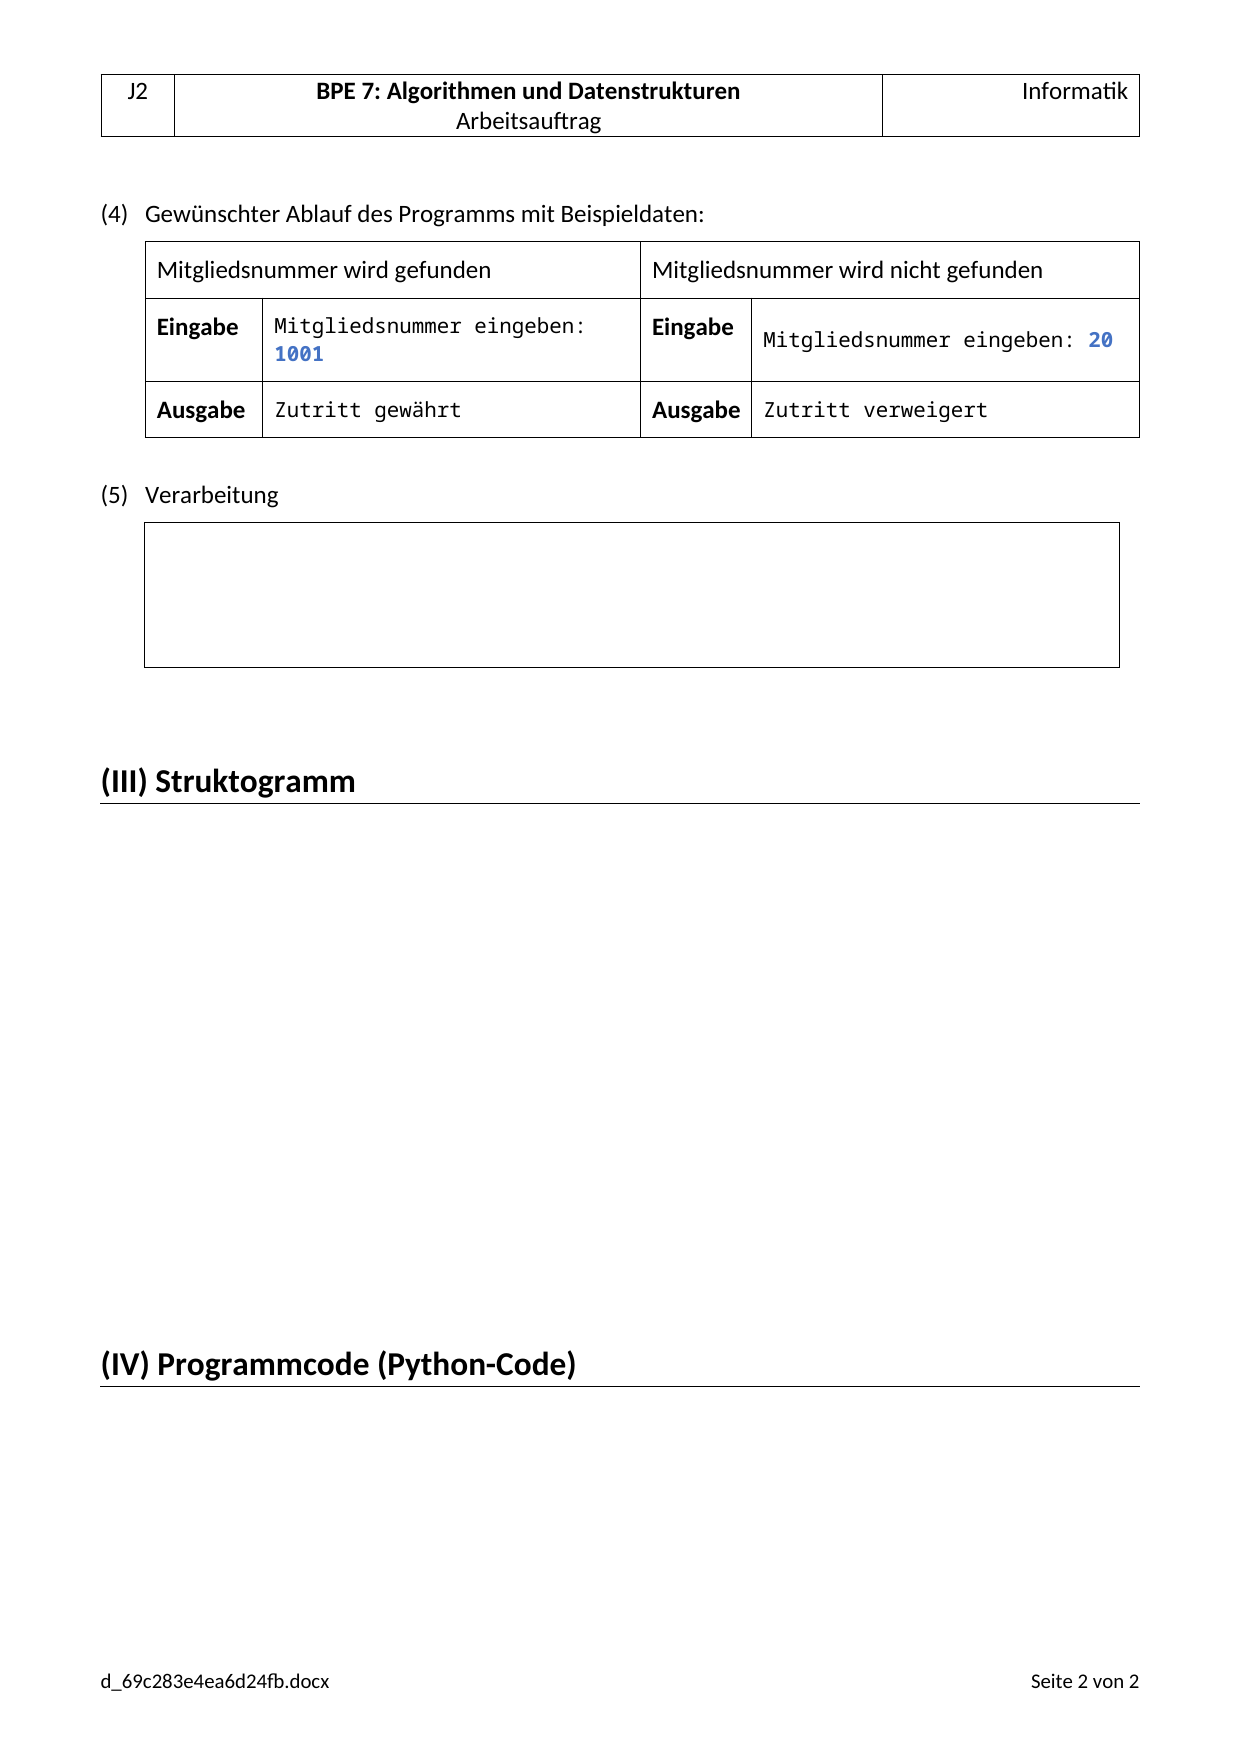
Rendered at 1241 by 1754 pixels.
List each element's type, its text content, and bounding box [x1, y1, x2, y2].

text (III) Struktogramm [100, 760, 1140, 803]
table_cell Eingabe [641, 299, 751, 381]
text (IV) Programmcode (Python-Code) [100, 1343, 1140, 1386]
table_cell Zutritt gewährt [263, 382, 640, 437]
table_cell Eingabe [146, 299, 262, 381]
table_header [145, 523, 1119, 667]
list Verarbeitung [100, 479, 1140, 509]
table_cell Mitgliedsnummer eingeben: 1001 [263, 299, 640, 381]
table_cell Ausgabe [641, 382, 751, 437]
table_header Mitgliedsnummer wird gefunden [146, 242, 640, 298]
table_cell Mitgliedsnummer eingeben: 20 [752, 299, 1139, 381]
table_cell Ausgabe [146, 382, 262, 437]
list Gewünschter Ablauf des Programms mit Beispieldaten: [100, 198, 1140, 228]
table_cell Zutritt verweigert [752, 382, 1139, 437]
table_header Mitgliedsnummer wird nicht gefunden [641, 242, 1139, 298]
